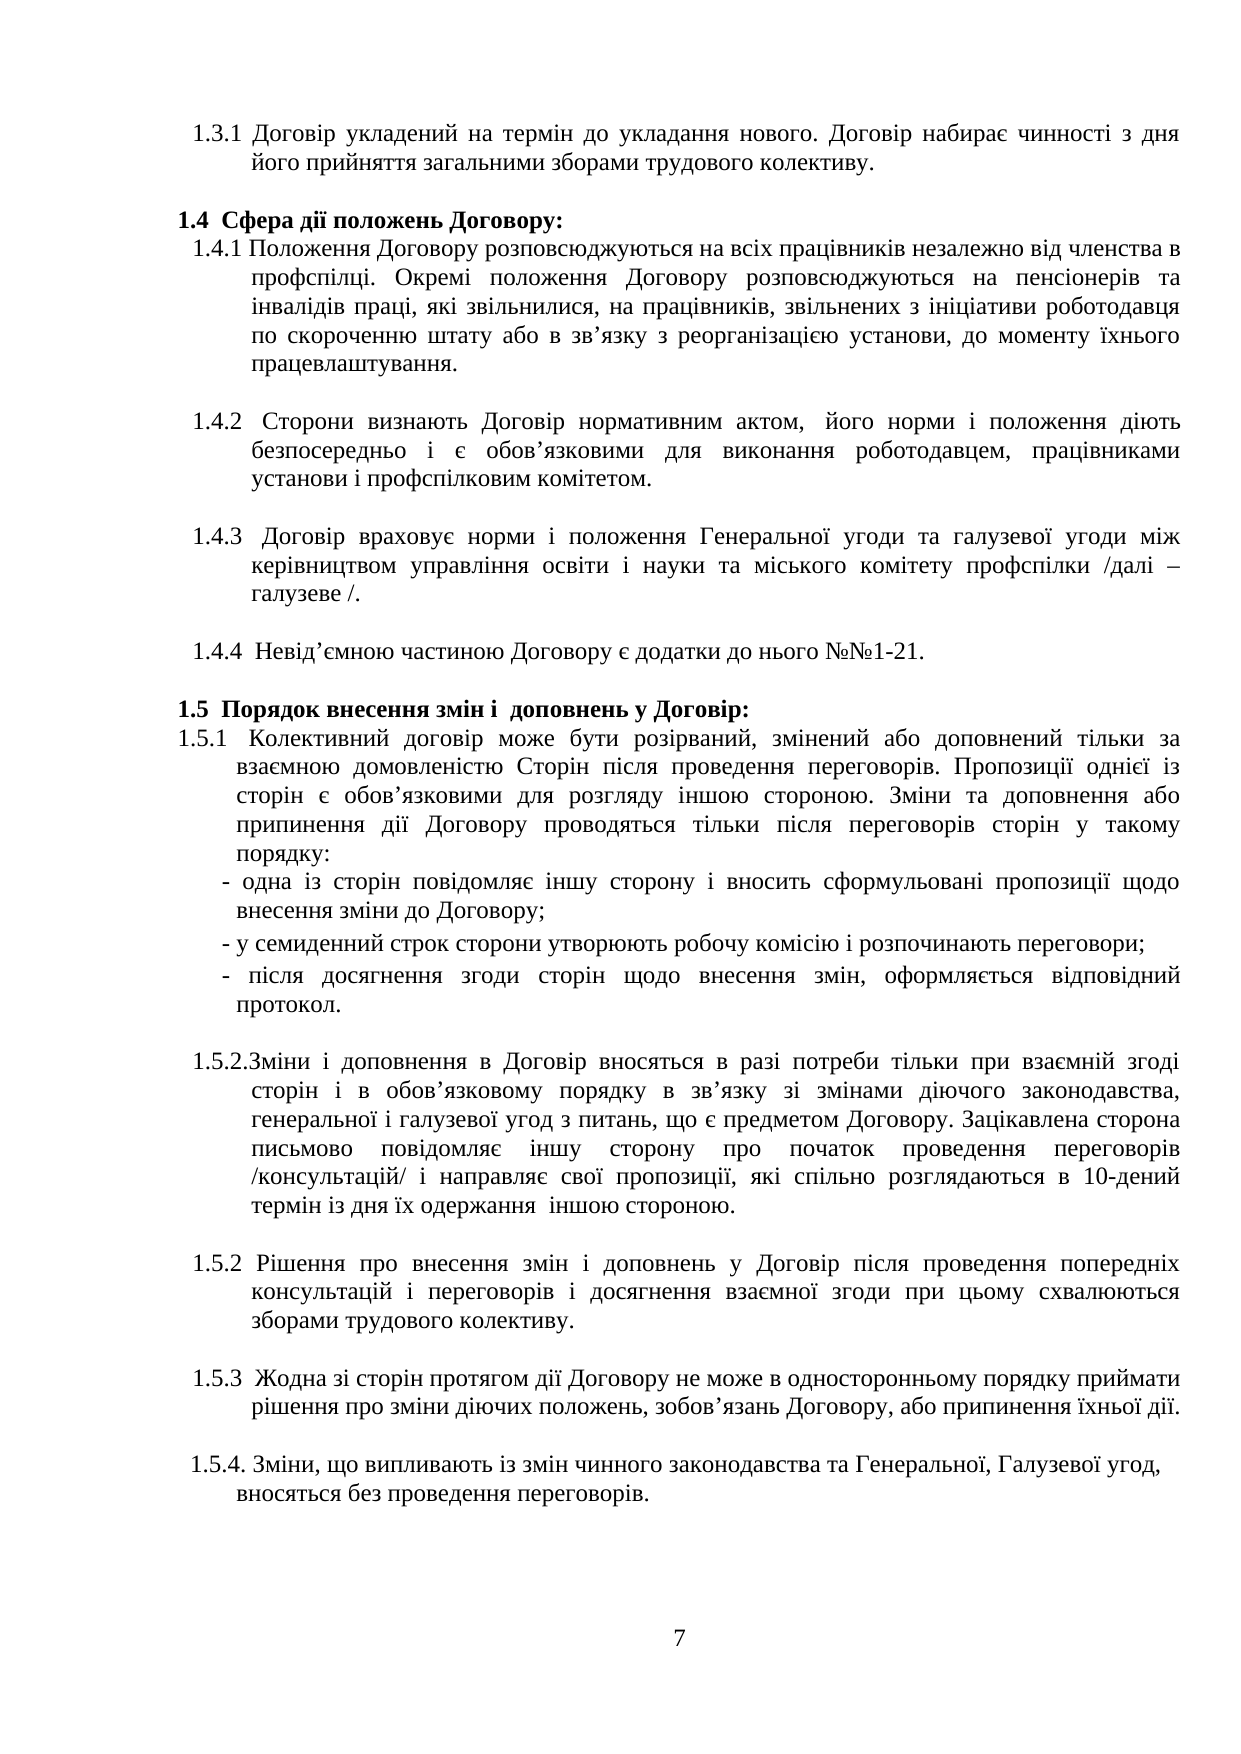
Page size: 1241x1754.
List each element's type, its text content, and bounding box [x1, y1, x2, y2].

text 1.4.3 Договір враховує норми і положення Генеральної угоди та галузевої угоди між керівництвом управління освіти і науки та міського комітету профспілки /далі – галузеве /. [192, 521, 1181, 607]
text 1.3.1 Договір укладений на термін до укладання нового. Договір набирає чинності з дня його прийняття загальними зборами трудового колективу. [192, 118, 1181, 176]
text - після досягнення згоди сторін щодо внесення змін, оформляється відповідний протокол. [222, 960, 1181, 1018]
text 1.4 Сфера дії положень Договору: [177, 205, 1181, 233]
text 1.5.3 Жодна зі сторін протягом дії Договору не може в односторонньому порядку приймати рішення про зміни діючих положень, зобов’язань Договору, або припинення їхньої дії. [192, 1363, 1181, 1420]
text 1.4.2 Сторони визнають Договір нормативним актом, його норми і положення діють безпосередньо і є обов’язковими для виконання роботодавцем, працівниками установи і профспілковим комітетом. [192, 406, 1181, 492]
text 1.5.1 Колективний договір може бути розірваний, змінений або доповнений тільки за взаємною домовленістю Сторін після проведення переговорів. Пропозиції однієї із сторін є обов’язковими для розгляду іншою стороною. Зміни та доповнення або припинення дії Договору проводяться тільки після переговорів сторін у такому порядку: [177, 723, 1181, 866]
text - одна із сторін повідомляє іншу сторону і вносить сформульовані пропозиції щодо внесення зміни до Договору; [222, 866, 1181, 924]
text 1.5.2.Зміни і доповнення в Договір вносяться в разі потреби тільки при взаємній згоді сторін і в обов’язковому порядку в зв’язку зі змінами діючого законодавства, генеральної і галузевої угод з питань, що є предметом Договору. Зацікавлена сторона письмово повідомляє іншу сторону про початок проведення переговорів /консультацій/ і направляє свої пропозиції, які спільно розглядаються в 10-дений термін із дня їх одержання іншою стороною. [192, 1046, 1181, 1219]
text 1.4.1 Положення Договору розповсюджуються на всіх працівників незалежно від членства в профспілці. Окремі положення Договору розповсюджуються на пенсіонерів та інвалідів праці, які звільнилися, на працівників, звільнених з ініціативи роботодавця по скороченню штату або в зв’язку з реорганізацією установи, до моменту їхнього працевлаштування. [192, 233, 1181, 377]
text - у семиденний строк сторони утворюють робочу комісію і розпочинають переговори; [222, 928, 1181, 956]
text 1.5 Порядок внесення змін і доповнень у Договір: [177, 694, 1181, 723]
text 1.4.4 Невід’ємною частиною Договору є додатки до нього №№1-21. [192, 636, 1181, 665]
text 1.5.2 Рішення про внесення змін і доповнень у Договір після проведення попередніх консультацій і переговорів і досягнення взаємної згоди при цьому схвалюються зборами трудового колективу. [192, 1248, 1181, 1334]
text 1.5.4. Зміни, що випливають із змін чинного законодавства та Генеральної, Галузевої угод, вносяться без проведення переговорів. [177, 1449, 1181, 1506]
